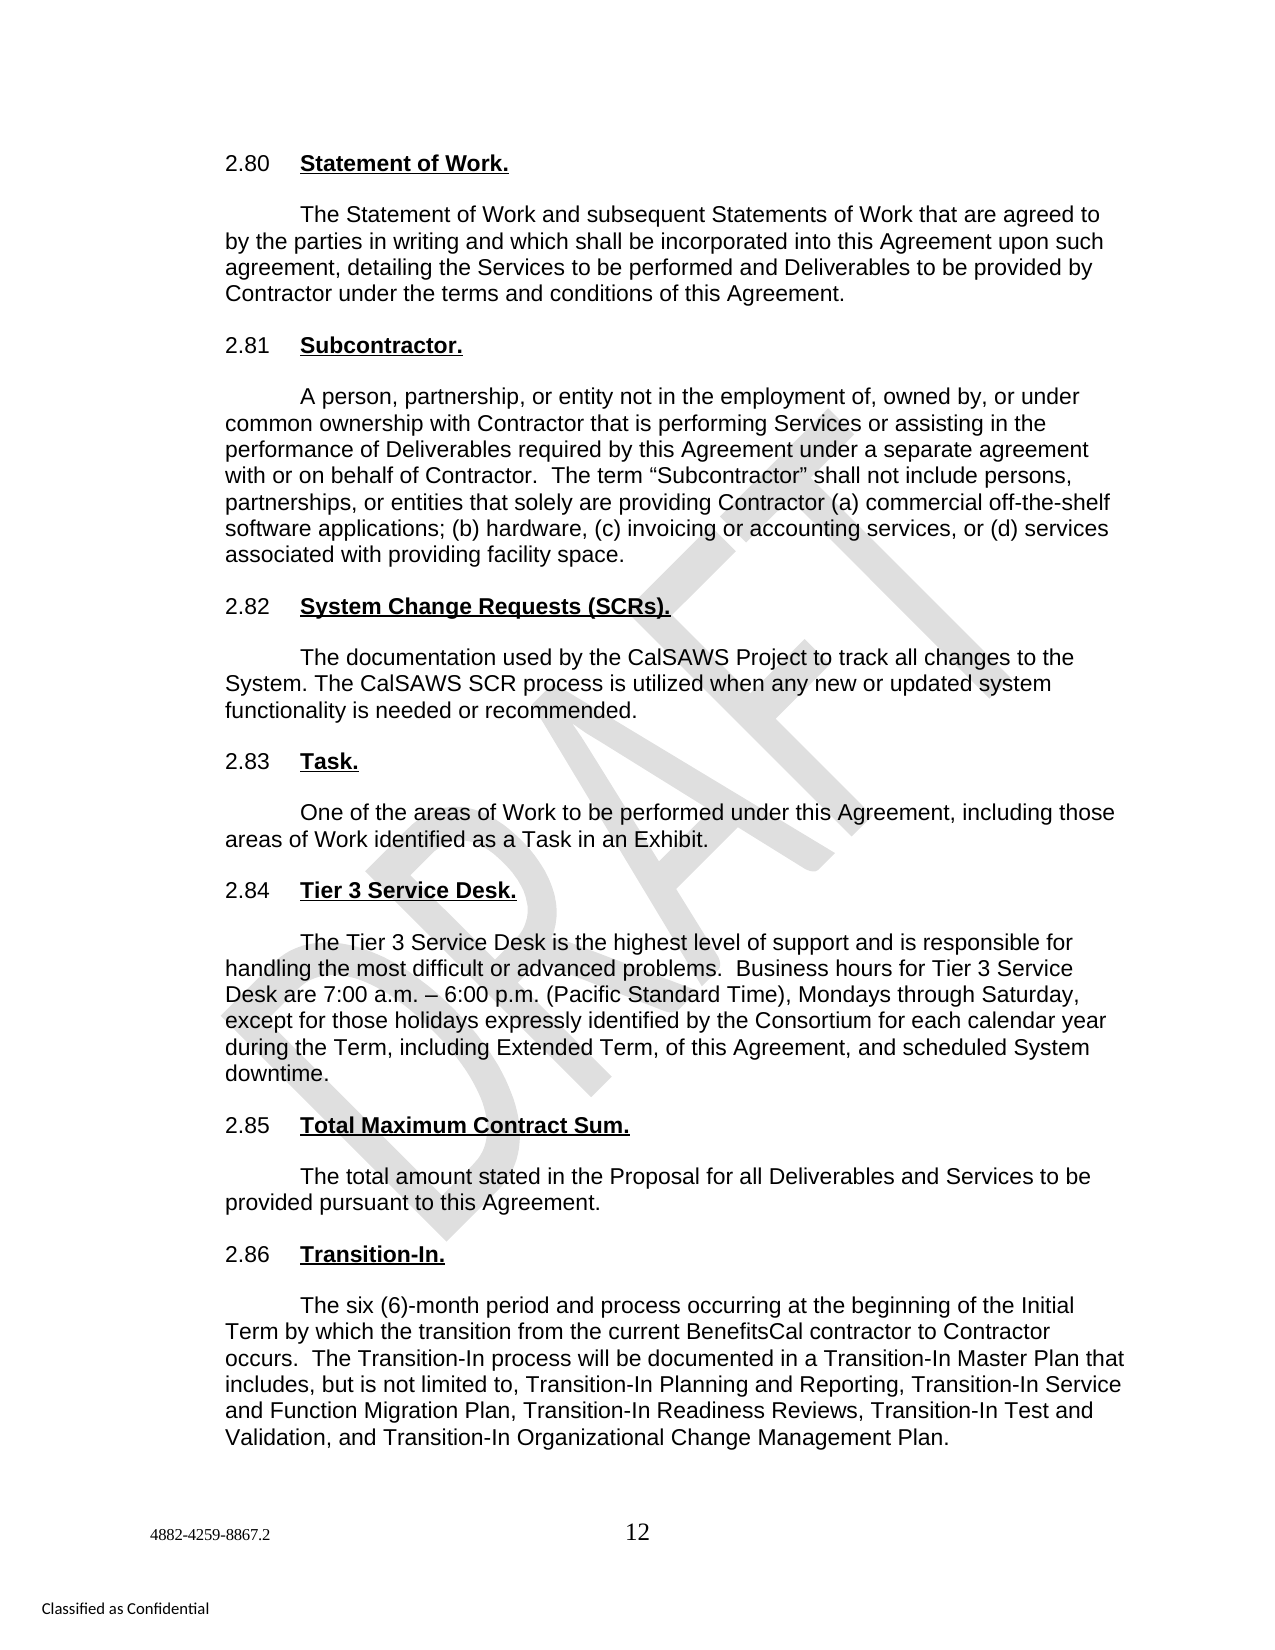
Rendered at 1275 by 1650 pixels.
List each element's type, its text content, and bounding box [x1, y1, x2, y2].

text A person, partnership, or entity not in the employment of, owned by, or under common ownership with Contractor that is performing Services or assisting in the performance of Deliverables required by this Agreement under a separate agreement with or on behalf of Contractor. The term “Subcontractor” shall not include persons, partnerships, or entities that solely are providing Contractor (a) commercial off-the-shelf software applications; (b) hardware, (c) invoicing or accounting services, or (d) services associated with providing facility space. [225, 383, 1125, 568]
text The Tier 3 Service Desk is the highest level of support and is responsible for handling the most difficult or advanced problems. Business hours for Tier 3 Service Desk are 7:00 a.m. – 6:00 p.m. (Pacific Standard Time), Mondays through Saturday, except for those holidays expressly identified by the Consortium for each calendar year during the Term, including Extended Term, of this Agreement, and scheduled System downtime. [225, 928, 1125, 1087]
text Statement of Work. [225, 150, 1125, 176]
text The documentation used by the CalSAWS Project to track all changes to the System. The CalSAWS SCR process is utilized when any new or updated system functionality is needed or recommended. [225, 644, 1125, 723]
text Subcontractor. [225, 332, 1125, 358]
text Tier 3 Service Desk. [225, 877, 1125, 903]
text Task. [225, 748, 1125, 774]
text One of the areas of Work to be performed under this Agreement, including those areas of Work identified as a Task in an Exhibit. [225, 799, 1125, 852]
text The six (6)-month period and process occurring at the beginning of the Initial Term by which the transition from the current BenefitsCal contractor to Contractor occurs. The Transition-In process will be documented in a Transition-In Master Plan that includes, but is not limited to, Transition-In Planning and Reporting, Transition-In Service and Function Migration Plan, Transition-In Readiness Reviews, Transition-In Test and Validation, and Transition-In Organizational Change Management Plan. [225, 1292, 1125, 1450]
text Transition-In. [225, 1241, 1125, 1267]
text System Change Requests (SCRs). [225, 593, 1125, 619]
text The Statement of Work and subsequent Statements of Work that are agreed to by the parties in writing and which shall be incorporated into this Agreement upon such agreement, detailing the Services to be performed and Deliverables to be provided by Contractor under the terms and conditions of this Agreement. [225, 201, 1125, 307]
text Total Maximum Contract Sum. [225, 1112, 1125, 1138]
text The total amount stated in the Proposal for all Deliverables and Services to be provided pursuant to this Agreement. [225, 1163, 1125, 1216]
